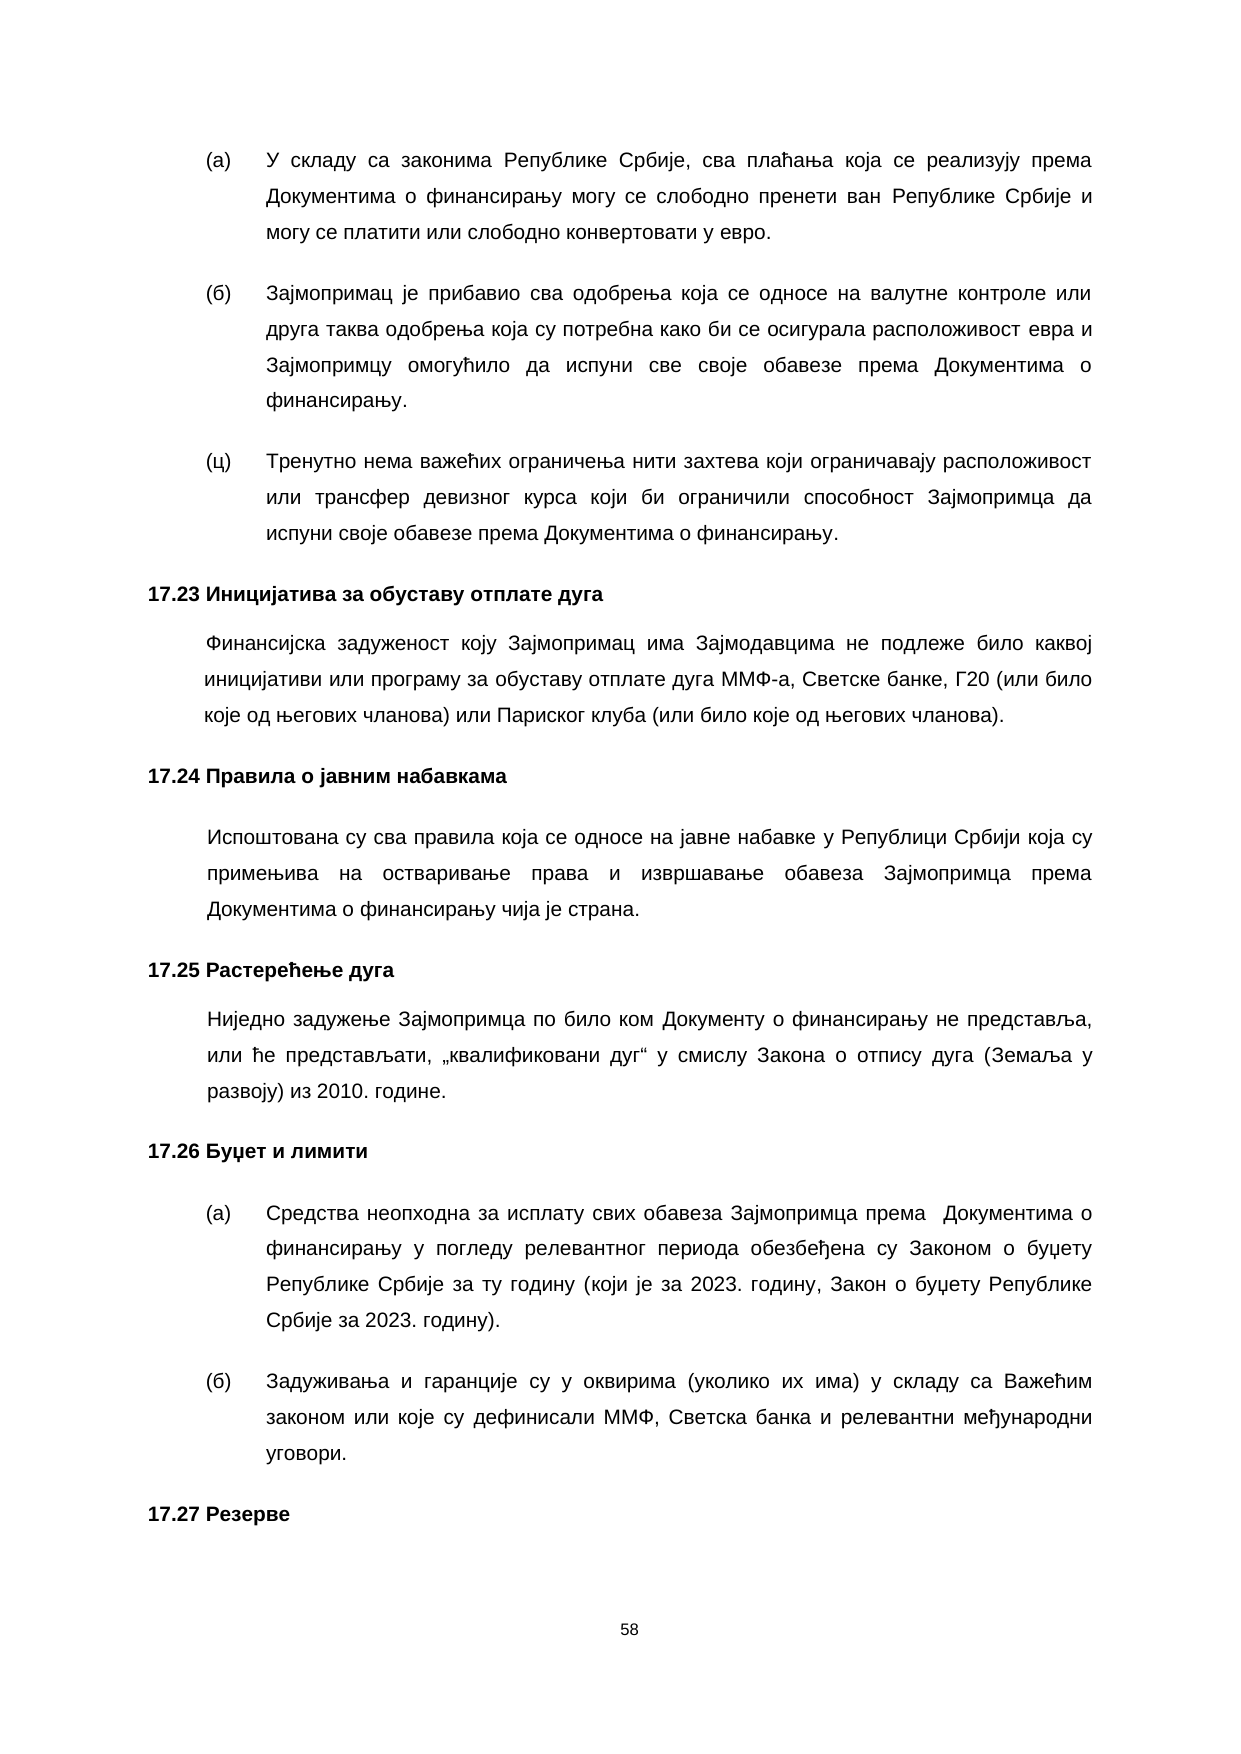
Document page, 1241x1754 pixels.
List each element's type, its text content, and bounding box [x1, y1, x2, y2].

list (б) Задуживања и гаранције су у оквирима (уколико их има) у складу са Важећим законом или које су дефинисали ММФ, Светска банка и релевантни међународни уговори. [206, 1369, 1092, 1465]
list 17.24 Правила о јавним набавкама [148, 764, 1092, 788]
list (а) Средства неопходна за исплату свих обавеза Зајмопримца према Документима о финансирању у погледу релевантног периода обезбеђена су Законом о буџету Републике Србије за ту годину (који је за 2023. годину, Закон о буџету Републике Србије за 2023. годину). [206, 1200, 1092, 1332]
list (ц) Тренутно нема важећих ограничења нити захтева који ограничавају расположивост или трансфер девизног курса који би ограничили способност Зајмопримца да испуни своје обавезе према Документима о финансирању. [206, 449, 1092, 545]
list 17.26 Буџет и лимити [148, 1139, 1092, 1163]
text Испоштована су сва правила која се односе на јавне набавке у Републици Србији која су примењива на остваривање права и извршавање обавеза Зајмопримца према Документима о финансирању чија је страна. [207, 825, 1092, 921]
list Финансијска задуженост коју Зајмопримац има Зајмодавцима не подлеже било каквој иницијативи или програму за обуставу отплате дуга ММФ-а, Светске банке, Г20 (или било које од његових чланова) или Париског клуба (или било које од његових чланова). [204, 631, 1092, 727]
text Ниједно задужење Зајмопримца по било ком Документу о финансирању не представља, или ће представљати, „квалификовани дуг“ у смислу Закона о отпису дуга (Земаља у развоју) из 2010. године. [207, 1007, 1092, 1102]
list 17.23 Иницијатива за обуставу отплате дуга [148, 582, 1092, 606]
list (б) Зајмопримац је прибавио сва одобрења која се односе на валутне контроле или друга таква одобрења која су потребна како би се осигурала расположивост евра и Зајмопримцу омогућило да испуни све своје обавезе према Документима о финансирању. [206, 281, 1092, 412]
list (а) У складу са законима Републике Србије, сва плаћања која се реализују према Документима о финансирању могу се слободно пренети ван Републике Србије и могу се платити или слободно конвертовати у евро. [206, 148, 1092, 243]
list 17.25 Растерећење дуга [148, 958, 1092, 982]
list 17.27 Резерве [148, 1502, 1092, 1526]
